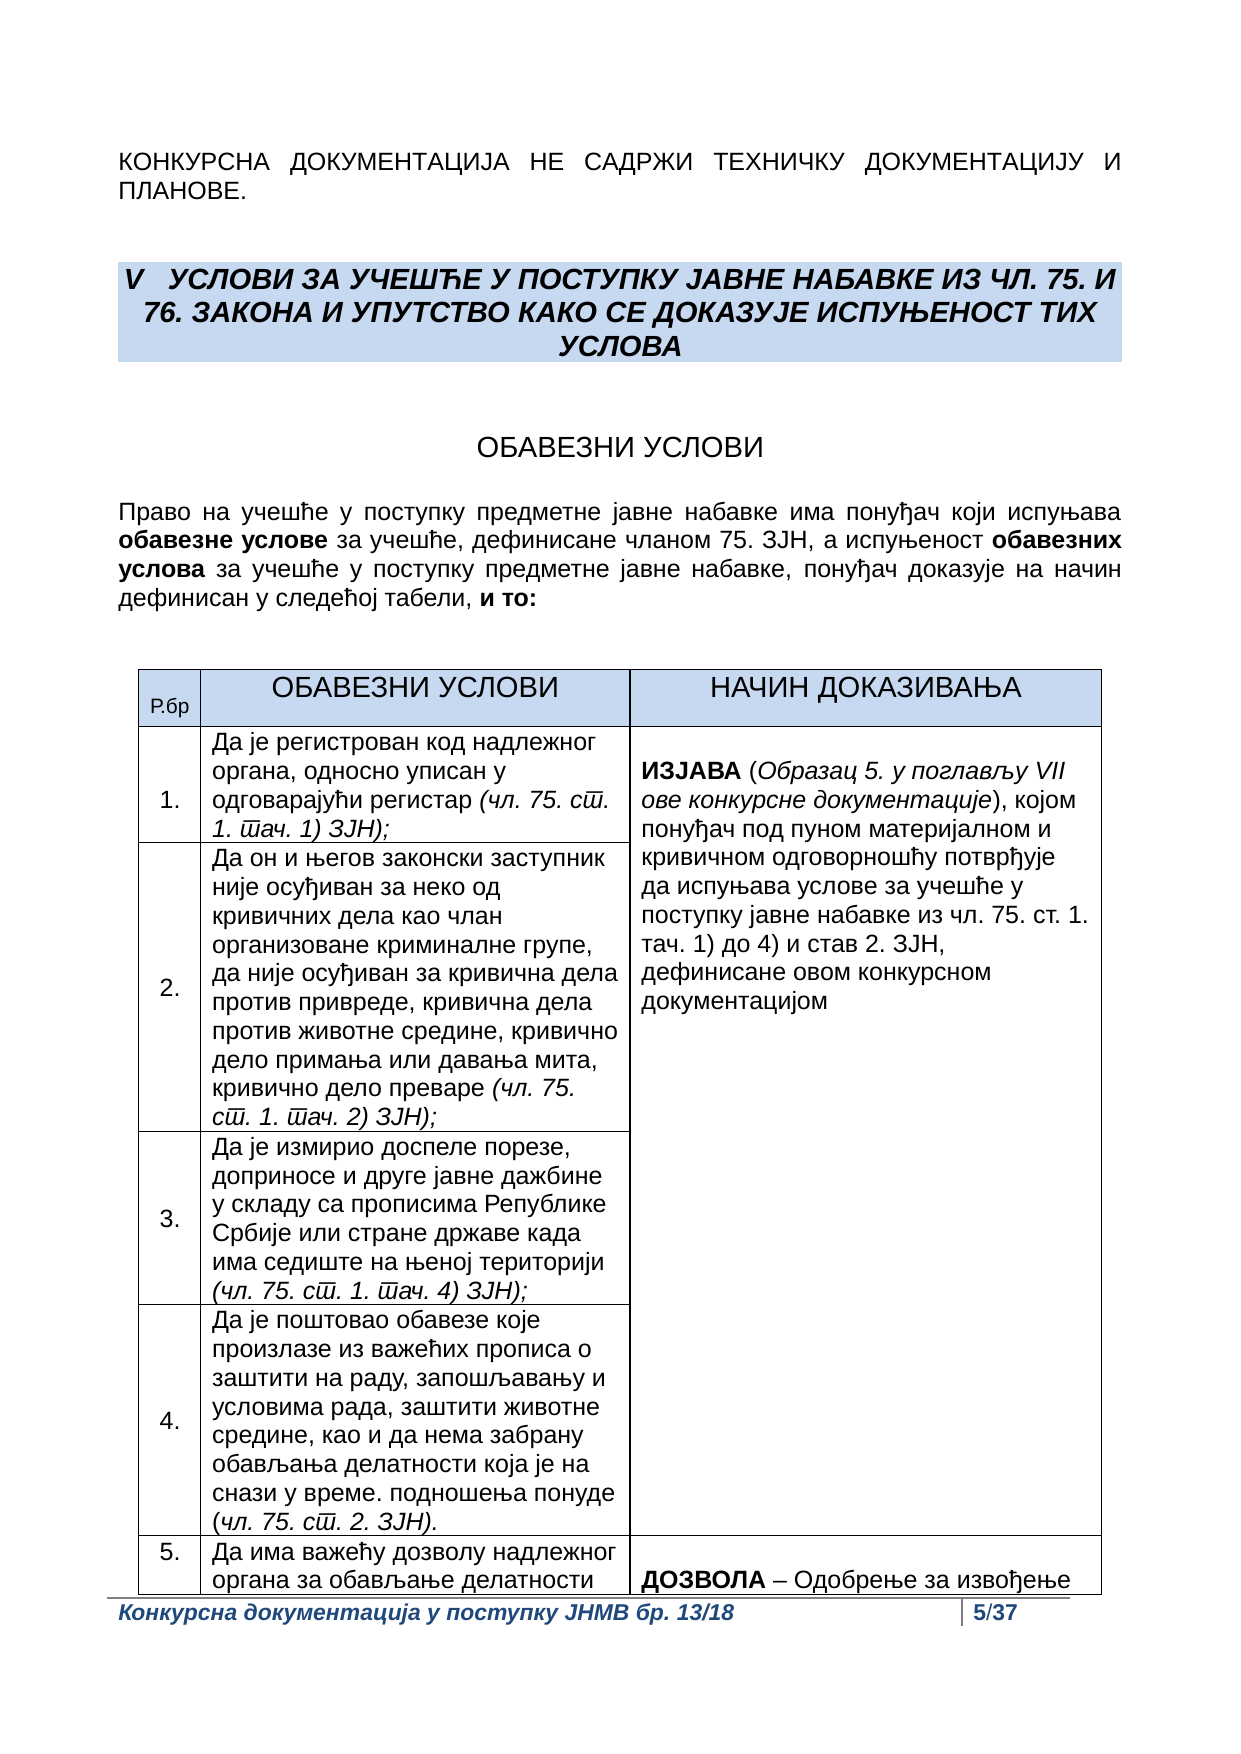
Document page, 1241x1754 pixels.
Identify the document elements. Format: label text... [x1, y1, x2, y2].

table_header Р.бр [139, 670, 200, 726]
table_header ОБАВЕЗНИ УСЛОВИ [201, 670, 629, 726]
list Право на учешће у поступку предметне јавне набавке има понуђач који испуњава обавезне услове за учешће, дефинисане чланом 75. ЗЈН, а испуњеност обавезних услова за учешће у поступку предметне јавне набавке, понуђач доказује на начин дефинисан у следећој табели, и то: [118, 497, 1122, 612]
table_cell ИЗЈАВА (Образац 5. у поглављу VII ове конкурсне документације), којом понуђач под пуном материјалном и кривичном одговорношћу потврђује да испуњава услове за учешће у поступку јавне набавке из чл. 75. ст. 1. тач. 1) до 4) и став 2. ЗЈН, дефинисане овом конкурсном документацијом [631, 727, 1101, 1535]
table_cell 1. [139, 727, 200, 842]
text ОБАВЕЗНИ УСЛОВИ [118, 429, 1122, 463]
table_cell 4. [139, 1305, 200, 1535]
table_cell Да је измирио доспеле порезе, доприносе и друге јавне дажбине у складу са прописима Републике Србије или стране државе када има седиште на њеној територији (чл. 75. ст. 1. тач. 4) ЗЈН); [201, 1132, 629, 1304]
table_header НАЧИН ДОКАЗИВАЊА [631, 670, 1101, 726]
table_cell 2. [139, 843, 200, 1131]
text КОНКУРСНА ДОКУМЕНТАЦИЈА НЕ САДРЖИ ТЕХНИЧКУ ДОКУМЕНТАЦИЈУ И ПЛАНОВЕ. [118, 147, 1122, 204]
table_cell Да је регистрован код надлежног органа, односно уписан у одговарајући регистар (чл. 75. ст. 1. тач. 1) ЗЈН); [201, 727, 629, 842]
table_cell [631, 1536, 1101, 1594]
text V УСЛОВИ ЗА УЧЕШЋЕ У ПОСТУПКУ ЈАВНЕ НАБАВКЕ ИЗ ЧЛ. 75. И 76. ЗАКОНА И УПУТСТВО КАКО СЕ ДОКАЗУЈЕ ИСПУЊЕНОСТ ТИХ УСЛОВА [118, 262, 1122, 362]
table_cell Да он и његов законски заступник није осуђиван за неко од кривичних дела као члан организоване криминалне групе, да није осуђиван за кривична дела против привреде, кривична дела против животне средине, кривично дело примања или давања мита, кривично дело преваре (чл. 75. ст. 1. тач. 2) ЗЈН); [201, 843, 629, 1131]
table_cell 5. [139, 1536, 200, 1594]
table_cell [201, 1536, 629, 1594]
table_cell 3. [139, 1132, 200, 1304]
table_cell Да је поштовао обавезе које произлазе из важећих прописа о заштити на раду, запошљавању и условима рада, заштити животне средине, као и да нема забрану обављања делатности која је на снази у време. подношења понуде (чл. 75. ст. 2. ЗЈН). [201, 1305, 629, 1535]
